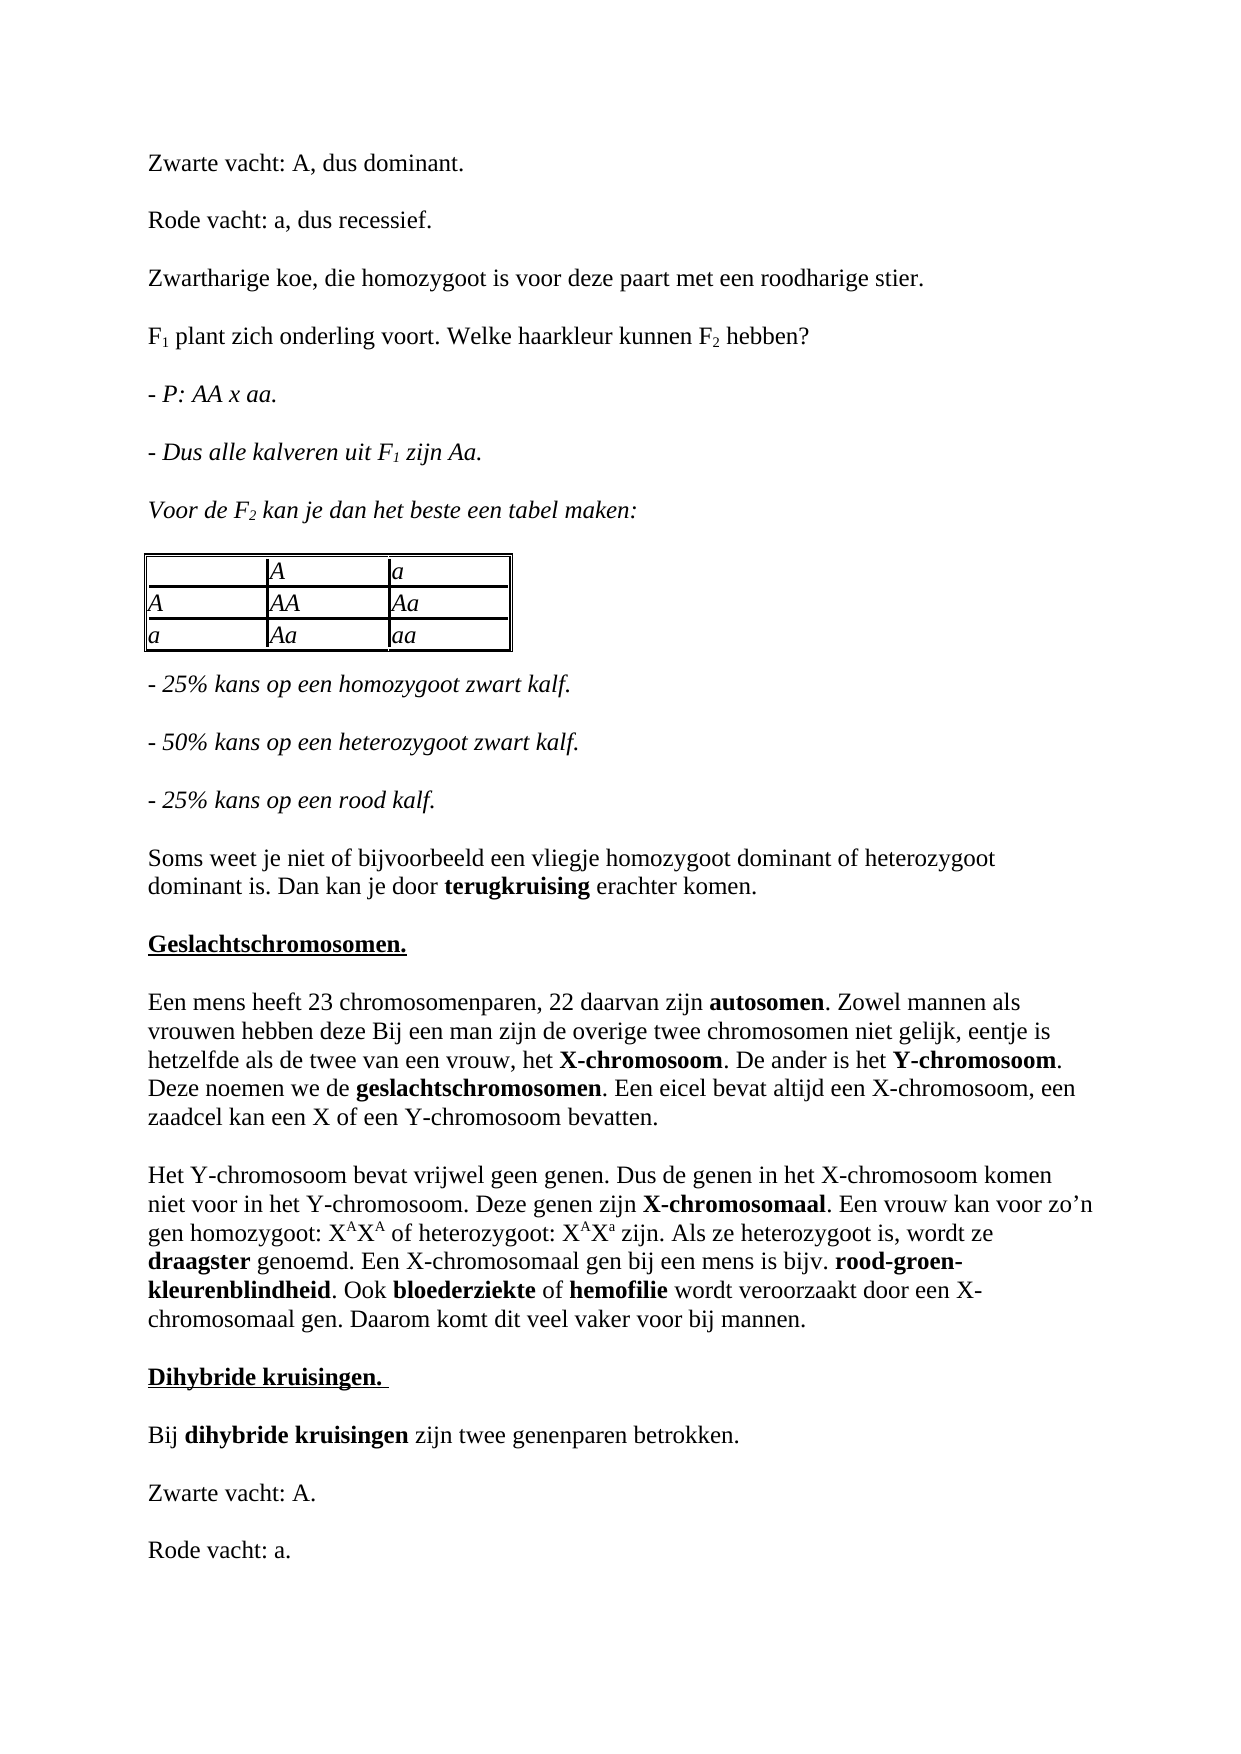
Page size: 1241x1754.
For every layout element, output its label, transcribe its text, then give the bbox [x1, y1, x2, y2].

text F1 plant zich onderling voort. Welke haarkleur kunnen F2 hebben? [148, 321, 1093, 350]
text Rode vacht: a. [148, 1536, 1093, 1564]
text Het Y-chromosoom bevat vrijwel geen genen. Dus de genen in het X-chromosoom komen niet voor in het Y-chromosoom. Deze genen zijn X-chromosomaal. Een vrouw kan voor zo’n gen homozygoot: XAXA of heterozygoot: XAXa zijn. Als ze heterozygoot is, wordt ze draagster genoemd. Een X-chromosomaal gen bij een mens is bijv. rood-groen-kleurenblindheid. Ook bloederziekte of hemofilie wordt veroorzaakt door een X-chromosomaal gen. Daarom komt dit veel vaker voor bij mannen. [148, 1160, 1093, 1333]
text Dihybride kruisingen. [148, 1362, 1093, 1391]
table_header a [389, 557, 509, 585]
text Zwarte vacht: A. [148, 1478, 1093, 1506]
text Bij dihybride kruisingen zijn twee genenparen betrokken. [148, 1420, 1093, 1448]
text - 50% kans op een heterozygoot zwart kalf. [148, 727, 1093, 756]
table_cell Aa [267, 620, 389, 649]
table_cell Aa [391, 585, 509, 617]
text - P: AA x aa. [148, 379, 1093, 408]
text Rode vacht: a, dus recessief. [148, 206, 1093, 234]
table_header A [267, 555, 389, 585]
text Voor de F2 kan je dan het beste een tabel maken: [148, 495, 1093, 524]
table_cell A [147, 585, 266, 617]
table_cell AA [269, 588, 388, 617]
text - Dus alle kalveren uit F1 zijn Aa. [148, 437, 1093, 466]
text Soms weet je niet of bijvoorbeeld een vliegje homozygoot dominant of heterozygoot dominant is. Dan kan je door terugkruising erachter komen. [148, 843, 1093, 900]
text Een mens heeft 23 chromosomenparen, 22 daarvan zijn autosomen. Zowel mannen als vrouwen hebben deze Bij een man zijn de overige twee chromosomen niet gelijk, eentje is hetzelfde als de twee van een vrouw, het X-chromosoom. De ander is het Y-chromosoom. Deze noemen we de geslachtschromosomen. Een eicel bevat altijd een X-chromosoom, een zaadcel kan een X of een Y-chromosoom bevatten. [148, 987, 1093, 1131]
text - 25% kans op een homozygoot zwart kalf. [148, 669, 1093, 698]
table_cell aa [389, 617, 509, 649]
table_cell a [147, 617, 267, 649]
table_header [147, 557, 267, 585]
text Geslachtschromosomen. [148, 929, 1093, 958]
text Zwartharige koe, die homozygoot is voor deze paart met een roodharige stier. [148, 263, 1093, 292]
text - 25% kans op een rood kalf. [148, 785, 1093, 813]
text Zwarte vacht: A, dus dominant. [148, 148, 1093, 176]
